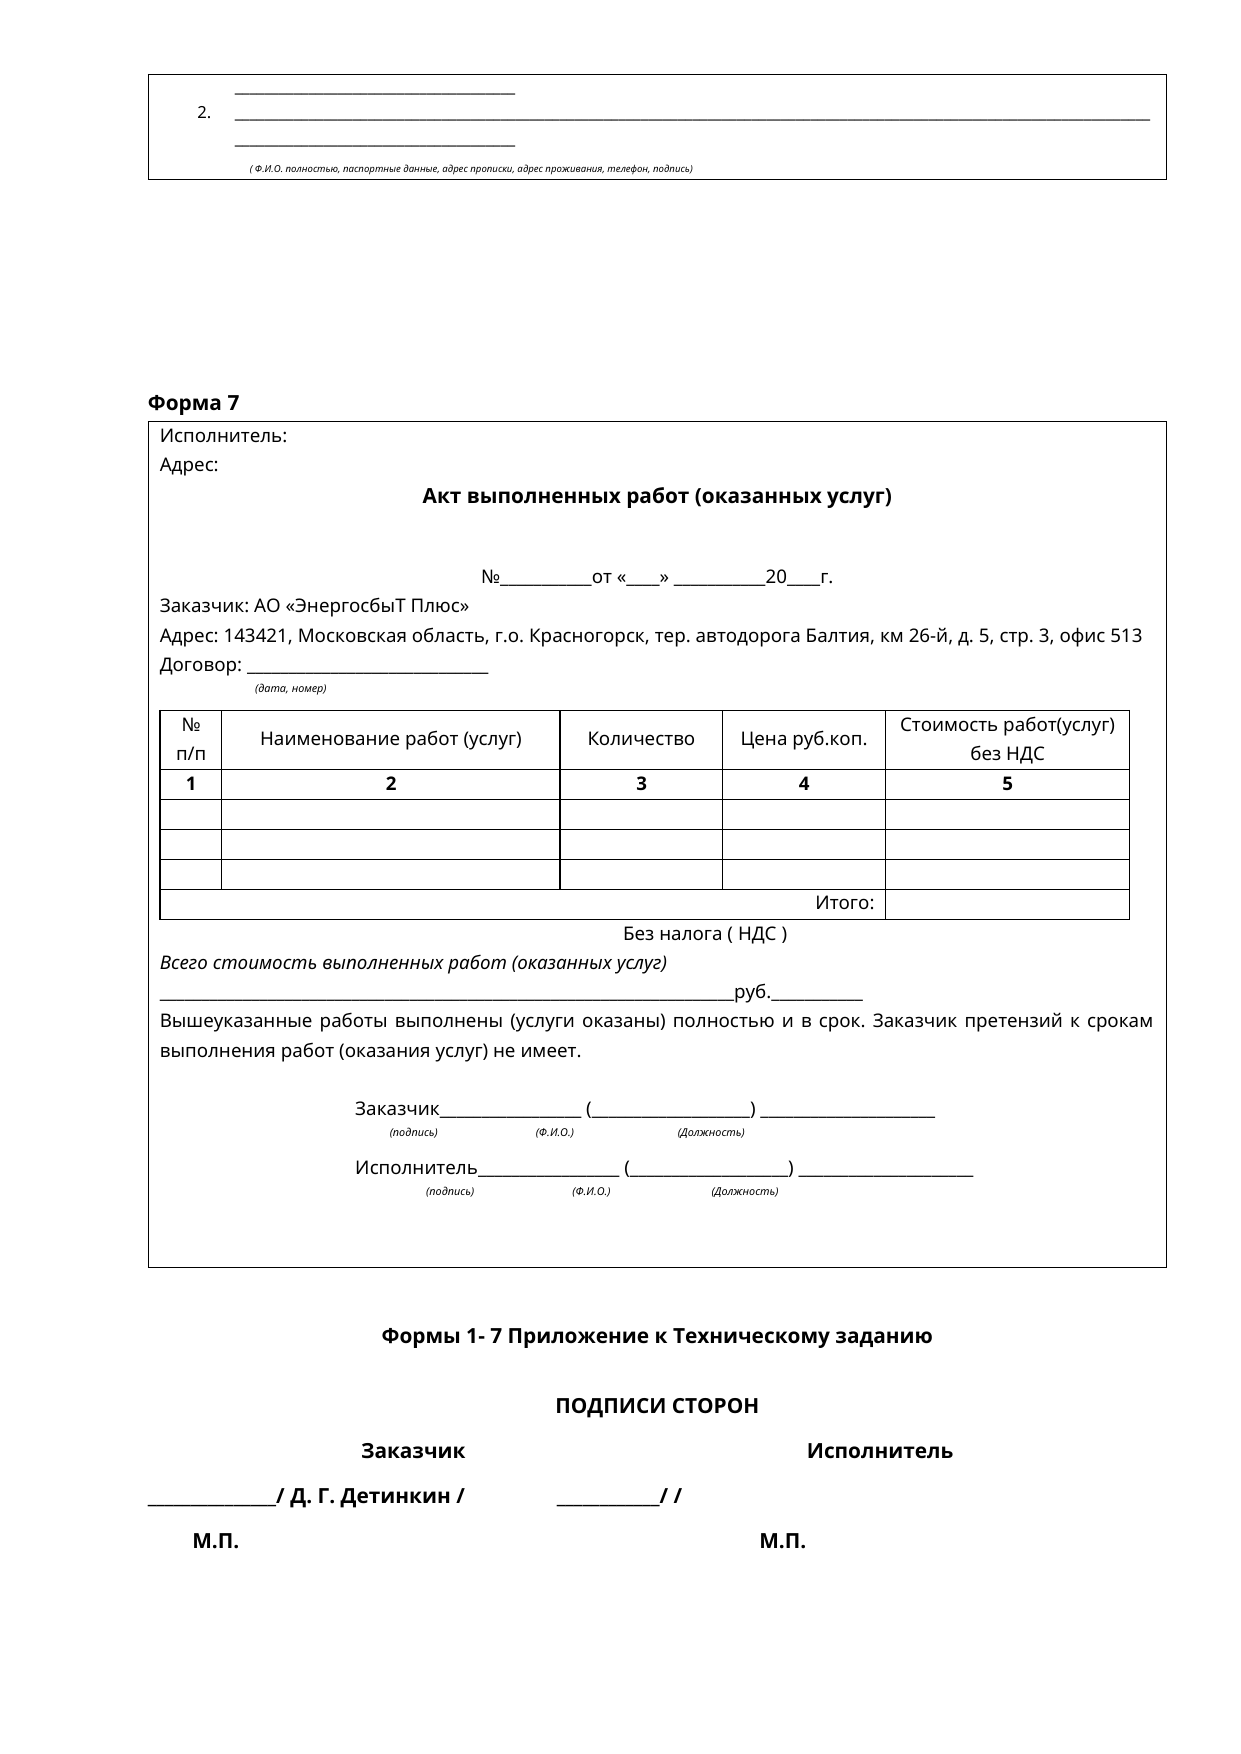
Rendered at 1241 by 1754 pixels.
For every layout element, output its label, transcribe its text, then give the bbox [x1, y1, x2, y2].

text М.П. М.П. [148, 1526, 1167, 1554]
table_header Исполнитель: Адрес: Акт выполненных работ (оказанных услуг) №___________от «____» ___________20____г. Заказчик: АО «ЭнергосбыТ Плюс» Адрес: 143421, Московская область, г.о. Красногорск, тер. автодорога Балтия, км 26-й, д. 5, стр. 3, офис 513 Договор: _____________________________ (дата, номер) Без налога ( НДС ) Всего стоимость выполненных работ (оказанных услуг) _____________________________________________________________________руб.___________ Вышеуказанные работы выполнены (услуги оказаны) полностью и в срок. Заказчик претензий к срокам выполнения работ (оказания услуг) не имеет. Заказчик_________________ (___________________) _____________________ (подпись) (Ф.И.О.) (Должность) Исполнитель_________________ (___________________) _____________________ (подпись) (Ф.И.О.) (Должность) [149, 422, 1166, 1267]
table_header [149, 75, 1166, 179]
text Формы 1- 7 Приложение к Техническому заданию [148, 1321, 1167, 1350]
text Заказчик Исполнитель [148, 1436, 1167, 1464]
text ПОДПИСИ СТОРОН [148, 1391, 1167, 1419]
subtitle Форма 7 [148, 388, 1167, 417]
text _______________/ Д. Г. Детинкин / ____________/ / [148, 1481, 1167, 1509]
